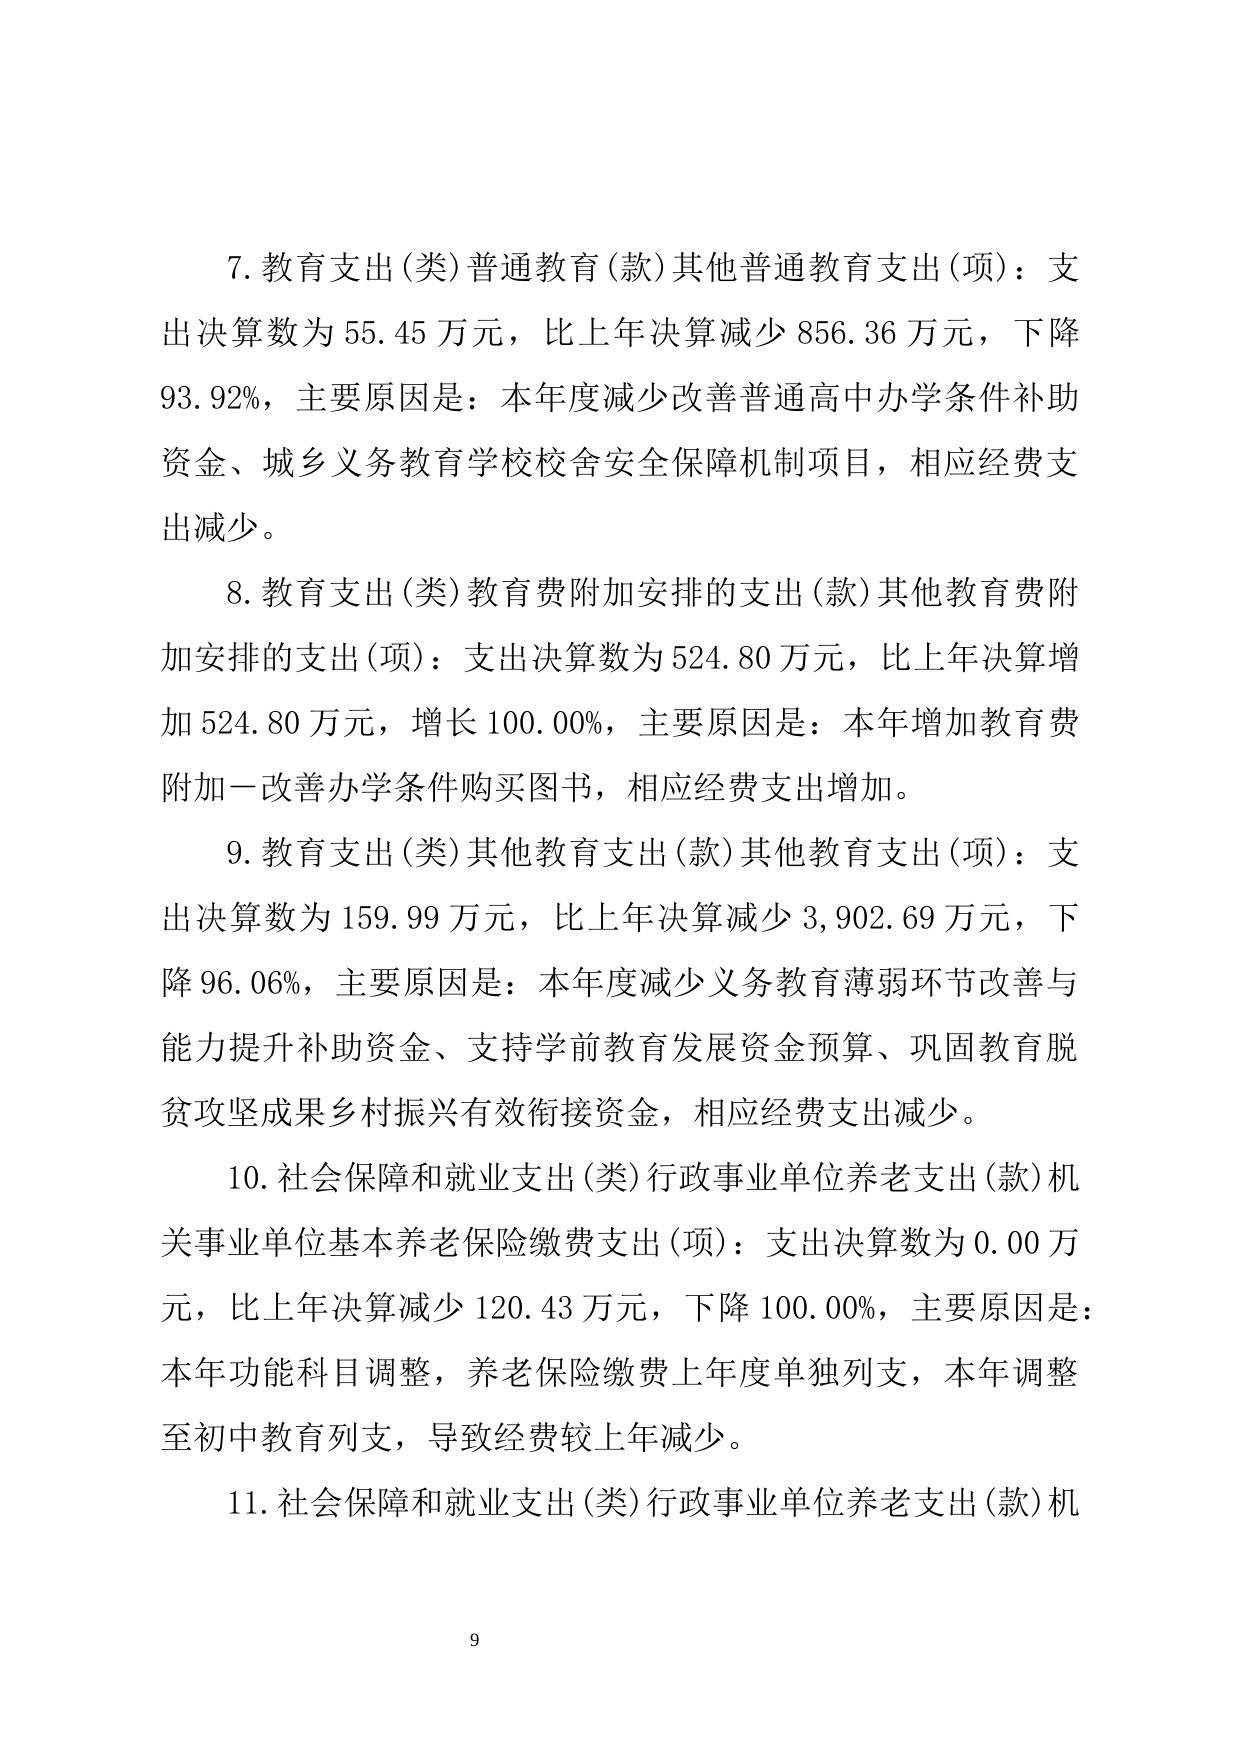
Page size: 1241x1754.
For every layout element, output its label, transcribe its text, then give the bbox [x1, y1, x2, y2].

text 10.社会保障和就业支出(类)行政事业单位养老支出(款)机关事业单位基本养老保险缴费支出(项)：支出决算数为0.00万元，比上年决算减少120.43万元，下降100.00%，主要原因是：本年功能科目调整，养老保险缴费上年度单独列支，本年调整至初中教育列支，导致经费较上年减少。 [159, 1143, 1081, 1468]
text 9.教育支出(类)其他教育支出(款)其他教育支出(项)：支出决算数为159.99万元，比上年决算减少3,902.69万元，下降96.06%，主要原因是：本年度减少义务教育薄弱环节改善与能力提升补助资金、支持学前教育发展资金预算、巩固教育脱贫攻坚成果乡村振兴有效衔接资金，相应经费支出减少。 [159, 818, 1081, 1143]
text 7.教育支出(类)普通教育(款)其他普通教育支出(项)：支出决算数为55.45万元，比上年决算减少856.36万元，下降93.92%，主要原因是：本年度减少改善普通高中办学条件补助资金、城乡义务教育学校校舍安全保障机制项目，相应经费支出减少。 [159, 233, 1081, 558]
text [159, 1468, 1081, 1533]
text 8.教育支出(类)教育费附加安排的支出(款)其他教育费附加安排的支出(项)：支出决算数为524.80万元，比上年决算增加524.80万元，增长100.00%，主要原因是：本年增加教育费附加－改善办学条件购买图书，相应经费支出增加。 [159, 558, 1081, 818]
